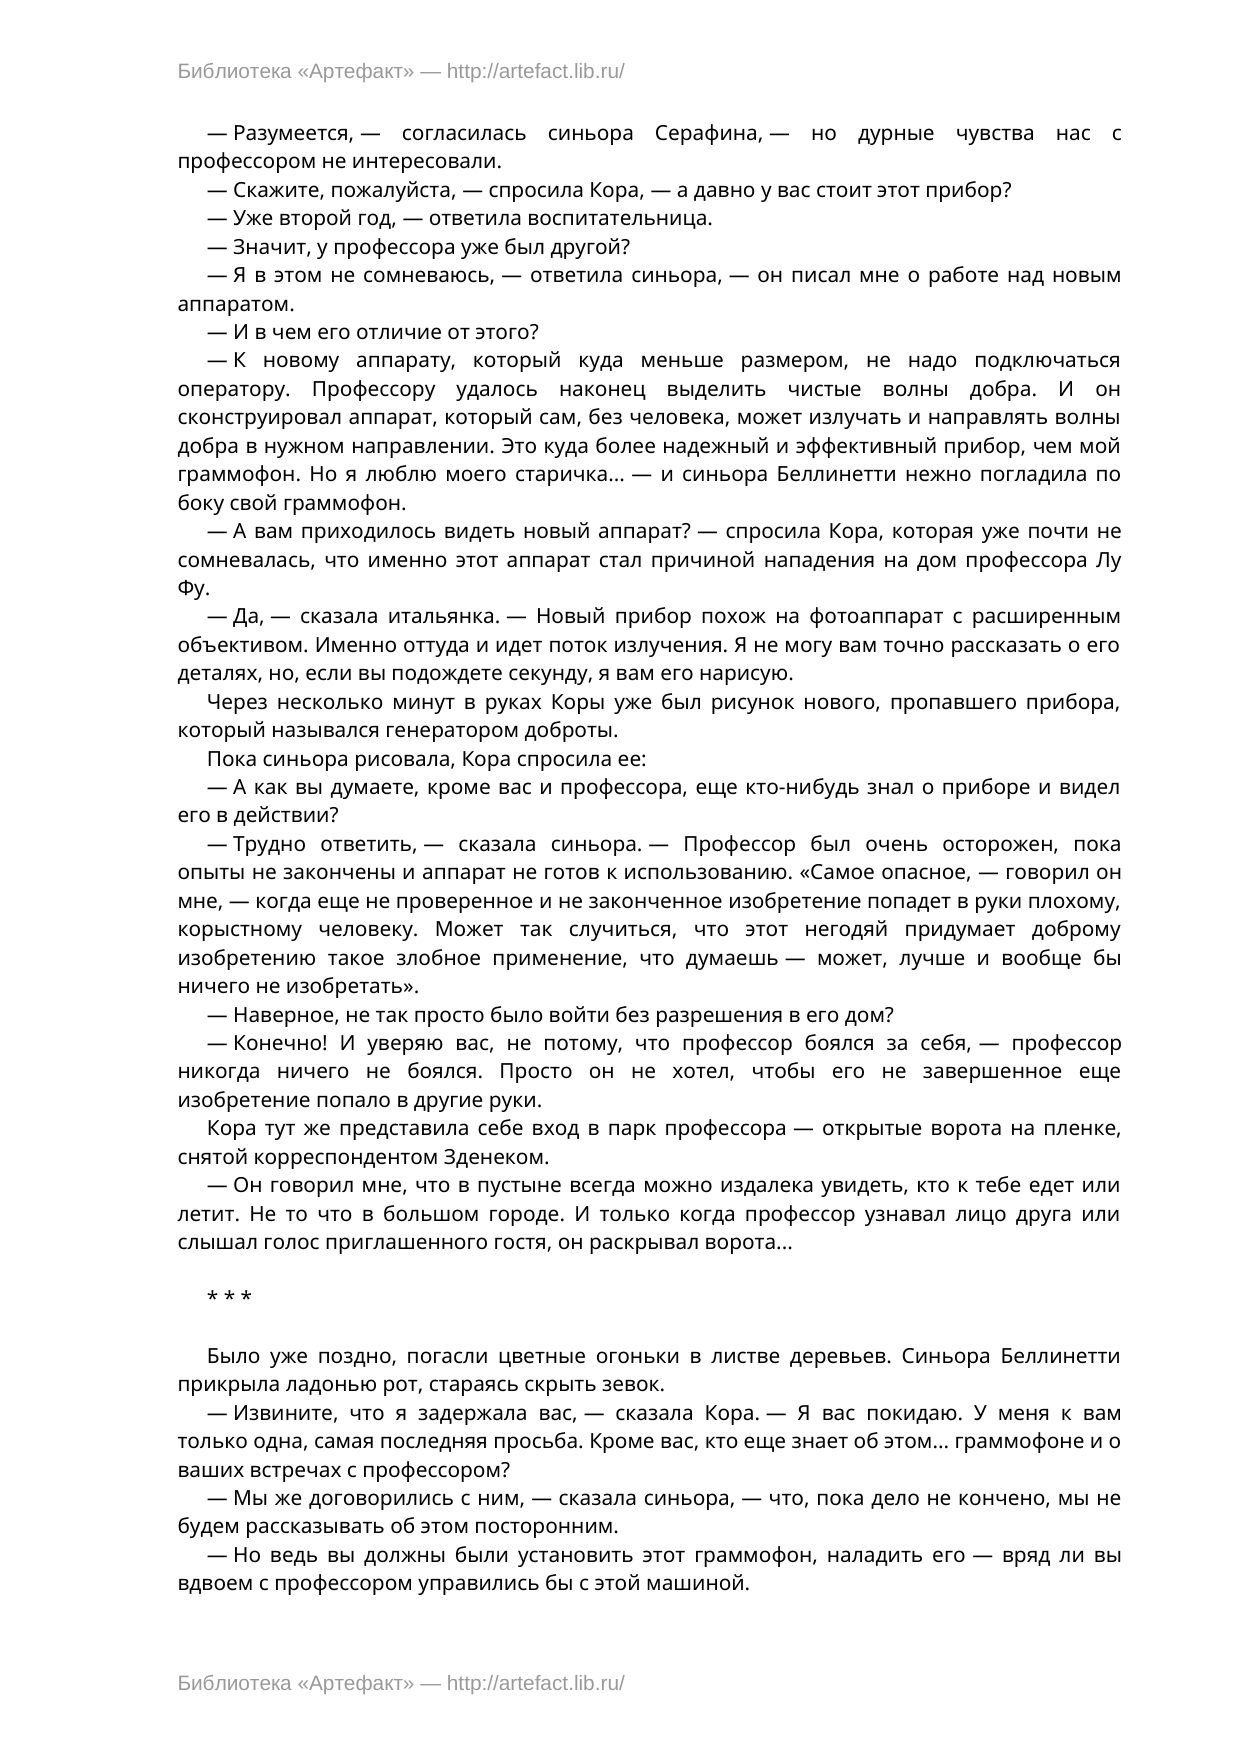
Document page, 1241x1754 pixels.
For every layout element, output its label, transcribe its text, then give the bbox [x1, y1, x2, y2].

text — Конечно! И уверяю вас, не потому, что профессор боялся за себя, — профессор никогда ничего не боялся. Просто он не хотел, чтобы его не завершенное еще изобретение попало в другие руки. [177, 1028, 1122, 1113]
text — Он говорил мне, что в пустыне всегда можно издалека увидеть, кто к тебе едет или летит. Не то что в большом городе. И только когда профессор узнавал лицо друга или слышал голос приглашенного гостя, он раскрывал ворота... [177, 1170, 1122, 1256]
text — Мы же договорились с ним, — сказала синьора, — что, пока дело не кончено, мы не будем рассказывать об этом посторонним. [177, 1483, 1122, 1540]
text Было уже поздно, погасли цветные огоньки в листве деревьев. Синьора Беллинетти прикрыла ладонью рот, стараясь скрыть зевок. [177, 1341, 1122, 1398]
text — Да, — сказала итальянка. — Новый прибор похож на фотоаппарат с расширенным объективом. Именно оттуда и идет поток излучения. Я не могу вам точно рассказать о его деталях, но, если вы подождете секунду, я вам его нарисую. [177, 602, 1122, 687]
text — Я в этом не сомневаюсь, — ответила синьора, — он писал мне о работе над новым аппаратом. [177, 260, 1122, 317]
text — Уже второй год, — ответила воспитательница. [177, 203, 1122, 232]
text — К новому аппарату, который куда меньше размером, не надо подключаться оператору. Профессору удалось наконец выделить чистые волны добра. И он сконструировал аппарат, который сам, без человека, может излучать и направлять волны добра в нужном направлении. Это куда более надежный и эффективный прибор, чем мой граммофон. Но я люблю моего старичка... — и синьора Беллинетти нежно погладила по боку свой граммофон. [177, 346, 1122, 516]
text — А вам приходилось видеть новый аппарат? — спросила Кора, которая уже почти не сомневалась, что именно этот аппарат стал причиной нападения на дом профессора Лу Фу. [177, 516, 1122, 602]
text Пока синьора рисовала, Кора спросила ее: [177, 744, 1122, 772]
text Через несколько минут в руках Коры уже был рисунок нового, пропавшего прибора, который назывался генератором доброты. [177, 687, 1122, 744]
text — Наверное, не так просто было войти без разрешения в его дом? [177, 1000, 1122, 1028]
text — Скажите, пожалуйста, — спросила Кора, — а давно у вас стоит этот прибор? [177, 175, 1122, 203]
text — Разумеется, — согласилась синьора Серафина, — но дурные чувства нас с профессором не интересовали. [177, 118, 1122, 175]
text Кора тут же представила себе вход в парк профессора — открытые ворота на пленке, снятой корреспондентом Зденеком. [177, 1113, 1122, 1170]
text — Но ведь вы должны были установить этот граммофон, наладить его — вряд ли вы вдвоем с профессором управились бы с этой машиной. [177, 1540, 1122, 1597]
text — Трудно ответить, — сказала синьора. — Профессор был очень осторожен, пока опыты не закончены и аппарат не готов к использованию. «Самое опасное, — говорил он мне, — когда еще не проверенное и не законченное изобретение попадет в руки плохому, корыстному человеку. Может так случиться, что этот негодяй придумает доброму изобретению такое злобное применение, что думаешь — может, лучше и вообще бы ничего не изобретать». [177, 829, 1122, 1000]
text — Извините, что я задержала вас, — сказала Кора. — Я вас покидаю. У меня к вам только одна, самая последняя просьба. Кроме вас, кто еще знает об этом... граммофоне и о ваших встречах с профессором? [177, 1398, 1122, 1483]
text — Значит, у профессора уже был другой? [177, 232, 1122, 260]
subtitle * * * [177, 1284, 1122, 1312]
text — А как вы думаете, кроме вас и профессора, еще кто-нибудь знал о приборе и видел его в действии? [177, 772, 1122, 829]
text — И в чем его отличие от этого? [177, 317, 1122, 346]
